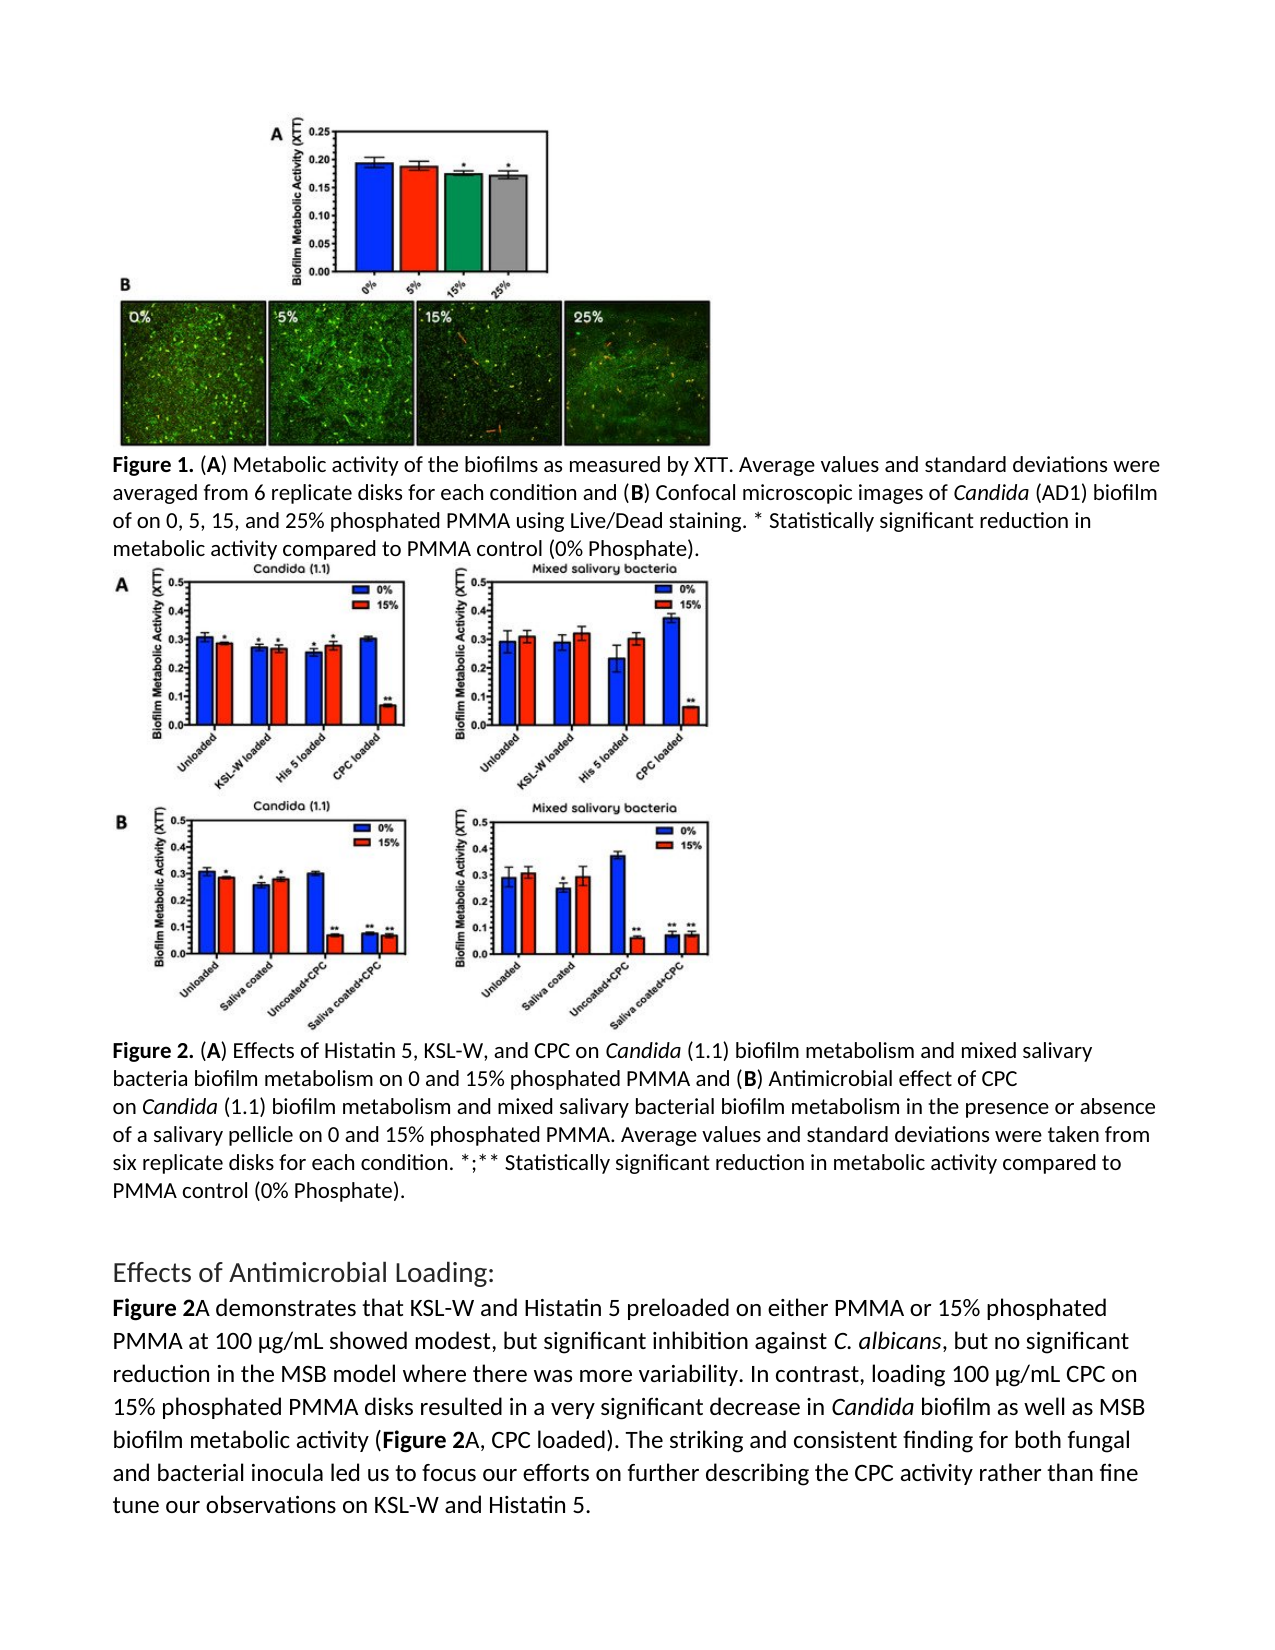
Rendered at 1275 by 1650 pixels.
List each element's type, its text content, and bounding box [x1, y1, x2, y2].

subtitle Effects of Antimicrobial Loading: [112, 1254, 1162, 1289]
text Figure 2A demonstrates that KSL-W and Histatin 5 preloaded on either PMMA or 15% phosphated PMMA at 100 µg/mL showed modest, but significant inhibition against C. albicans, but no significant reduction in the MSB model where there was more variability. In contrast, loading 100 µg/mL CPC on 15% phosphated PMMA disks resulted in a very significant decrease in Candida biofilm as well as MSB biofilm metabolic activity (Figure 2A, CPC loaded). The striking and consistent finding for both fungal and bacterial inocula led us to focus our efforts on further describing the CPC activity rather than fine tune our observations on KSL-W and Histatin 5. [112, 1292, 1162, 1520]
text Figure 2. (A) Effects of Histatin 5, KSL-W, and CPC on Candida (1.1) biofilm metabolism and mixed salivary bacteria biofilm metabolism on 0 and 15% phosphated PMMA and (B) Antimicrobial effect of CPC on Candida (1.1) biofilm metabolism and mixed salivary bacterial biofilm metabolism in the presence or absence of a salivary pellicle on 0 and 15% phosphated PMMA. Average values and standard deviations were taken from six replicate disks for each condition. *;** Statistically significant reduction in metabolic activity compared to PMMA control (0% Phosphate). [112, 1036, 1162, 1204]
picture [112, 562, 713, 1036]
picture [112, 112, 713, 450]
text Figure 1. (A) Metabolic activity of the biofilms as measured by XTT. Average values and standard deviations were averaged from 6 replicate disks for each condition and (B) Confocal microscopic images of Candida (AD1) biofilm of on 0, 5, 15, and 25% phosphated PMMA using Live/Dead staining. * Statistically significant reduction in metabolic activity compared to PMMA control (0% Phosphate). [112, 450, 1162, 562]
